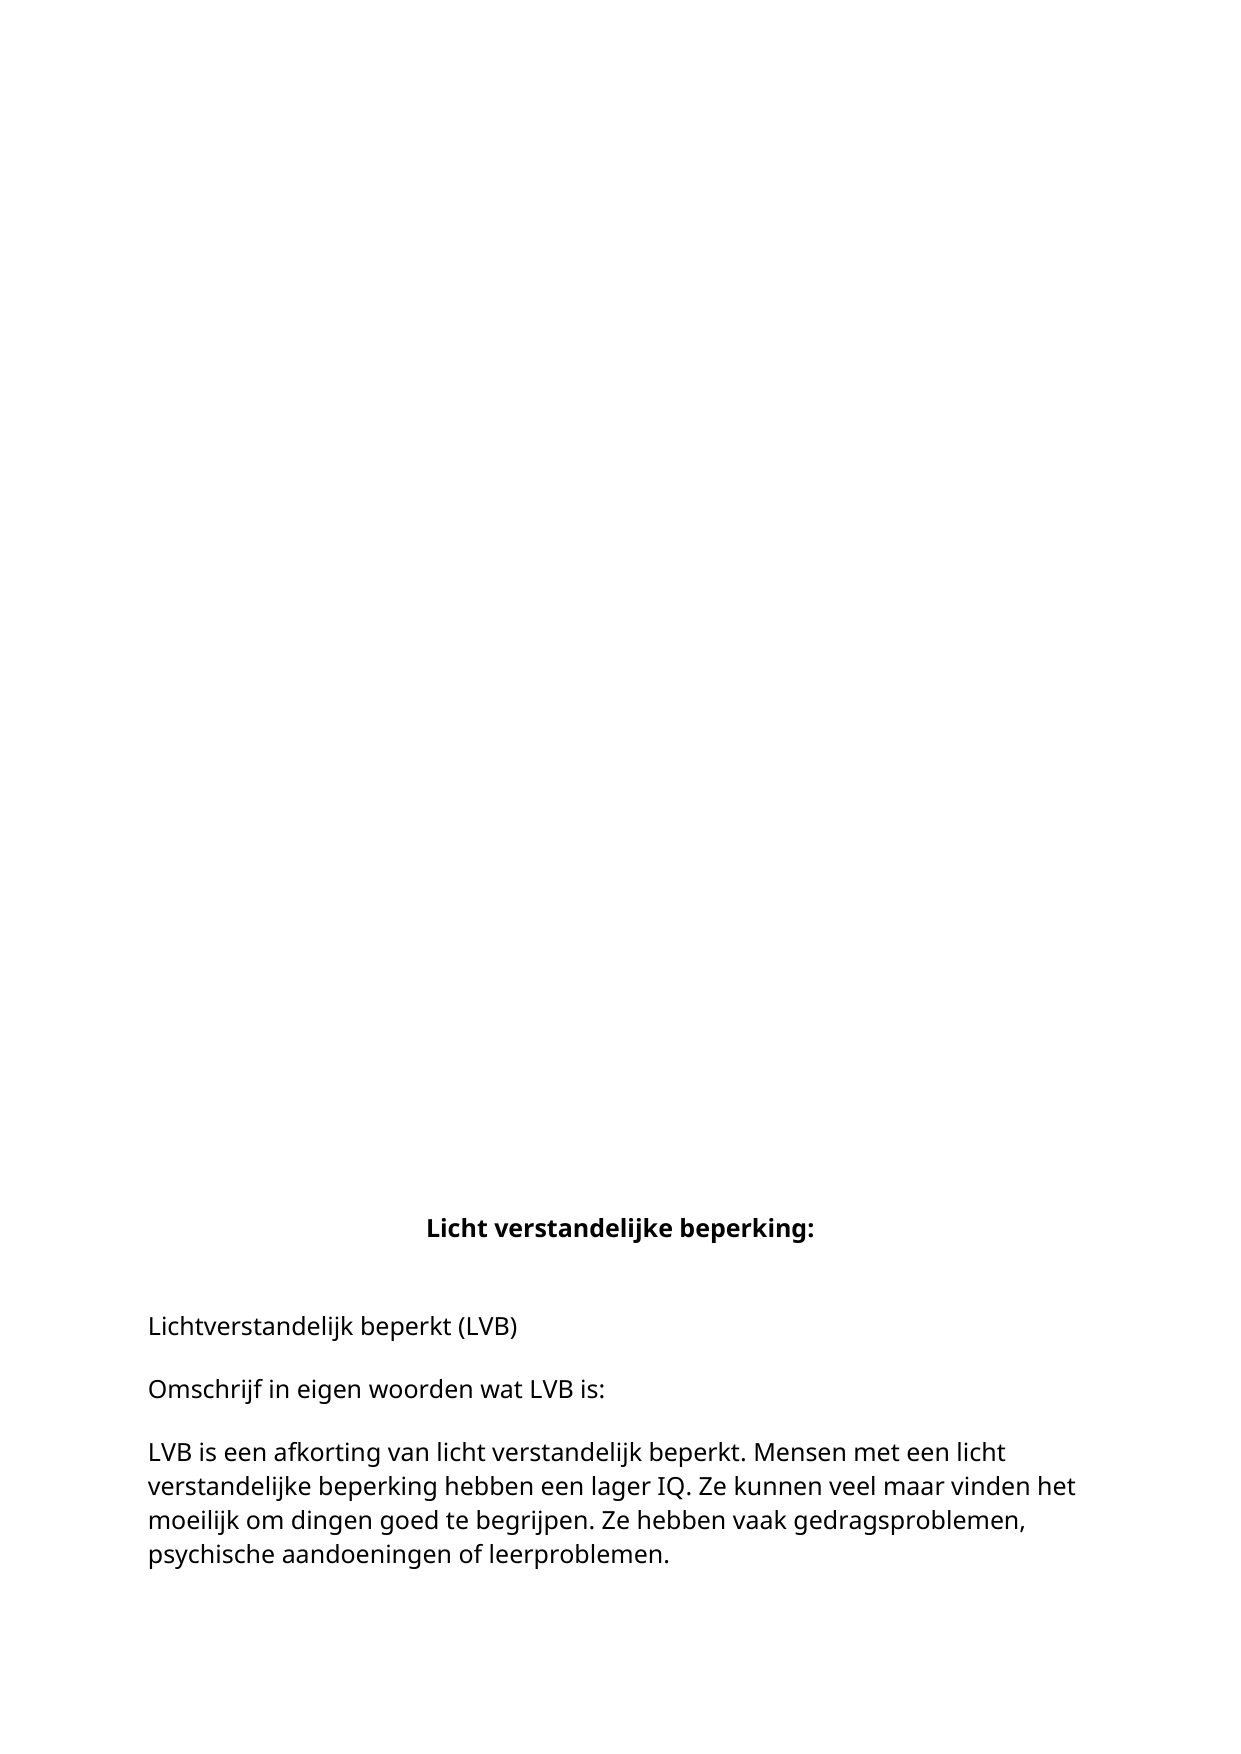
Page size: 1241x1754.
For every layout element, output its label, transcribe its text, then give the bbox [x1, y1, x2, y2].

text Lichtverstandelijk beperkt (LVB) [148, 1308, 1093, 1342]
text LVB is een afkorting van licht verstandelijk beperkt. Mensen met een licht verstandelijke beperking hebben een lager IQ. Ze kunnen veel maar vinden het moeilijk om dingen goed te begrijpen. Ze hebben vaak gedragsproblemen, psychische aandoeningen of leerproblemen. [148, 1435, 1093, 1571]
text Licht verstandelijke beperking: [148, 1211, 1093, 1245]
text Omschrijf in eigen woorden wat LVB is: [148, 1372, 1093, 1406]
